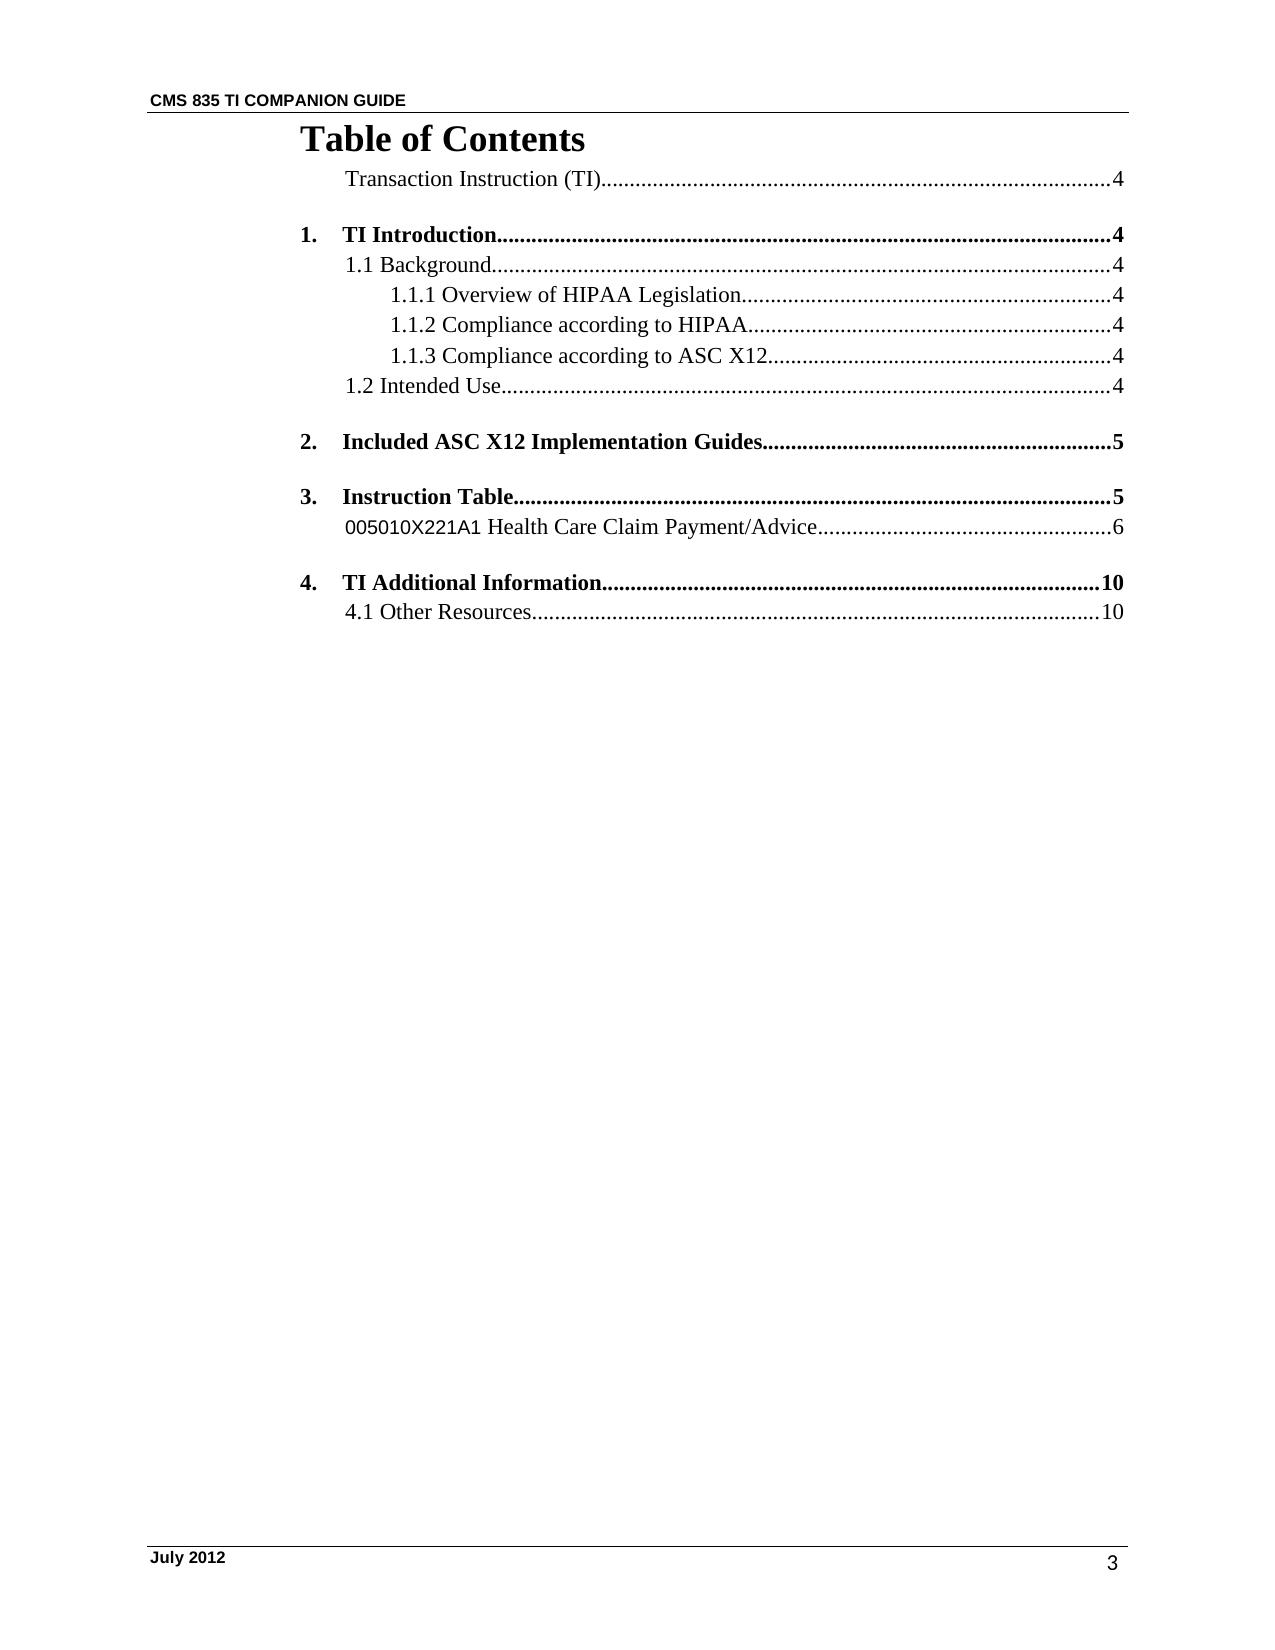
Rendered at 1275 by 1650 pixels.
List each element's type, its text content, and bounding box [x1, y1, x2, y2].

subtitle Table of Contents [300, 116, 1123, 159]
